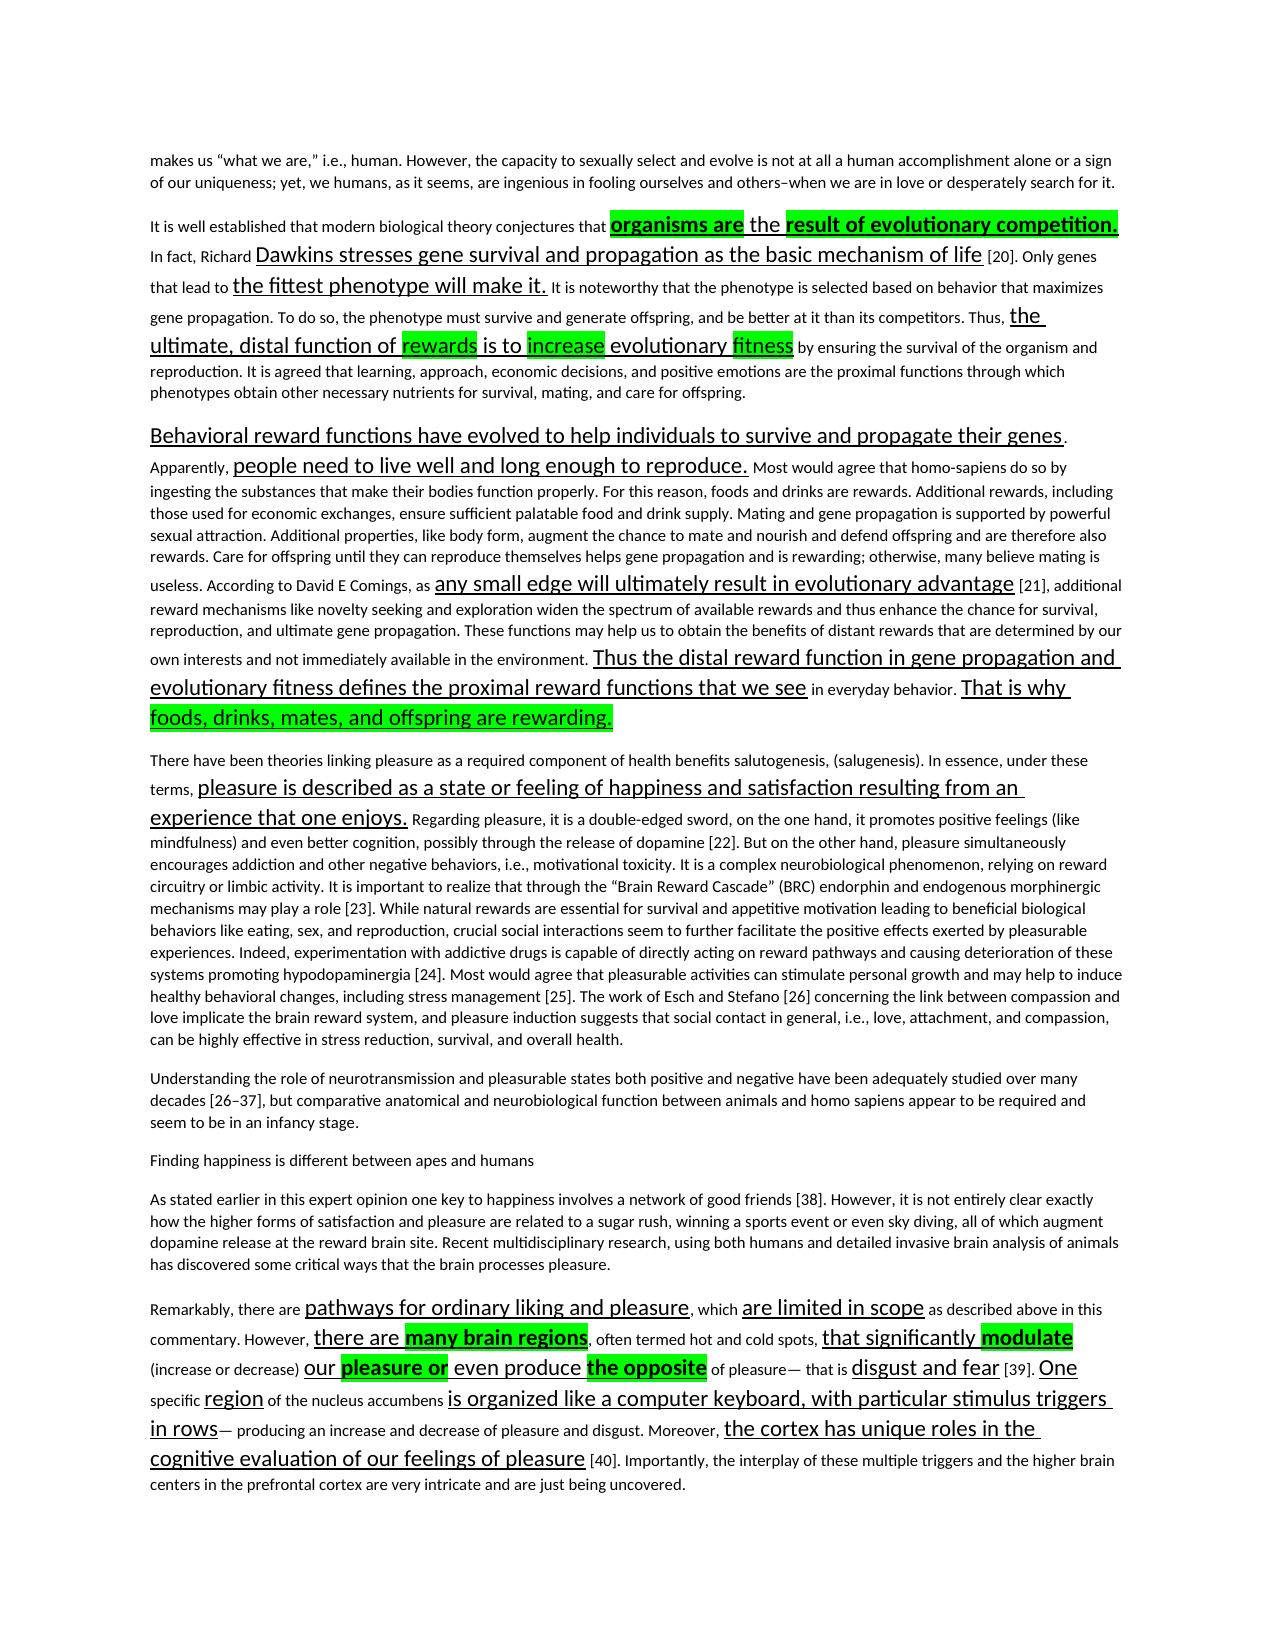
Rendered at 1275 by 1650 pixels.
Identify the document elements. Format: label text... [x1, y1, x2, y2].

text There have been theories linking pleasure as a required component of health benefits salutogenesis, (salugenesis). In essence, under these terms, pleasure is described as a state or feeling of happiness and satisfaction resulting from an experience that one enjoys. Regarding pleasure, it is a double-edged sword, on the one hand, it promotes positive feelings (like mindfulness) and even better cognition, possibly through the release of dopamine [22]. But on the other hand, pleasure simultaneously encourages addiction and other negative behaviors, i.e., motivational toxicity. It is a complex neurobiological phenomenon, relying on reward circuitry or limbic activity. It is important to realize that through the “Brain Reward Cascade” (BRC) endorphin and endogenous morphinergic mechanisms may play a role [23]. While natural rewards are essential for survival and appetitive motivation leading to beneficial biological behaviors like eating, sex, and reproduction, crucial social interactions seem to further facilitate the positive effects exerted by pleasurable experiences. Indeed, experimentation with addictive drugs is capable of directly acting on reward pathways and causing deterioration of these systems promoting hypodopaminergia [24]. Most would agree that pleasurable activities can stimulate personal growth and may help to induce healthy behavioral changes, including stress management [25]. The work of Esch and Stefano [26] concerning the link between compassion and love implicate the brain reward system, and pleasure induction suggests that social contact in general, i.e., love, attachment, and compassion, can be highly effective in stress reduction, survival, and overall health. [150, 750, 1125, 1050]
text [150, 150, 1125, 192]
text As stated earlier in this expert opinion one key to happiness involves a network of good friends [38]. However, it is not entirely clear exactly how the higher forms of satisfaction and pleasure are related to a sugar rush, winning a sports event or even sky diving, all of which augment dopamine release at the reward brain site. Recent multidisciplinary research, using both humans and detailed invasive brain analysis of animals has discovered some critical ways that the brain processes pleasure. [150, 1189, 1125, 1275]
text Understanding the role of neurotransmission and pleasurable states both positive and negative have been adequately studied over many decades [26–37], but comparative anatomical and neurobiological function between animals and homo sapiens appear to be required and seem to be in an infancy stage. [150, 1068, 1125, 1132]
text Finding happiness is different between apes and humans [150, 1150, 1125, 1171]
text It is well established that modern biological theory conjectures that organisms are the result of evolutionary competition. In fact, Richard Dawkins stresses gene survival and propagation as the basic mechanism of life [20]. Only genes that lead to the fittest phenotype will make it. It is noteworthy that the phenotype is selected based on behavior that maximizes gene propagation. To do so, the phenotype must survive and generate offspring, and be better at it than its competitors. Thus, the ultimate, distal function of rewards is to increase evolutionary fitness by ensuring the survival of the organism and reproduction. It is agreed that learning, approach, economic decisions, and positive emotions are the proximal functions through which phenotypes obtain other necessary nutrients for survival, mating, and care for offspring. [150, 210, 1125, 403]
text Remarkably, there are pathways for ordinary liking and pleasure, which are limited in scope as described above in this commentary. However, there are many brain regions, often termed hot and cold spots, that significantly modulate (increase or decrease) our pleasure or even produce the opposite of pleasure— that is disgust and fear [39]. One specific region of the nucleus accumbens is organized like a computer keyboard, with particular stimulus triggers in rows— producing an increase and decrease of pleasure and disgust. Moreover, the cortex has unique roles in the cognitive evaluation of our feelings of pleasure [40]. Importantly, the interplay of these multiple triggers and the higher brain centers in the prefrontal cortex are very intricate and are just being uncovered. [150, 1293, 1125, 1494]
text Behavioral reward functions have evolved to help individuals to survive and propagate their genes. Apparently, people need to live well and long enough to reproduce. Most would agree that homo-sapiens do so by ingesting the substances that make their bodies function properly. For this reason, foods and drinks are rewards. Additional rewards, including those used for economic exchanges, ensure sufficient palatable food and drink supply. Mating and gene propagation is supported by powerful sexual attraction. Additional properties, like body form, augment the chance to mate and nourish and defend offspring and are therefore also rewards. Care for offspring until they can reproduce themselves helps gene propagation and is rewarding; otherwise, many believe mating is useless. According to David E Comings, as any small edge will ultimately result in evolutionary advantage [21], additional reward mechanisms like novelty seeking and exploration widen the spectrum of available rewards and thus enhance the chance for survival, reproduction, and ultimate gene propagation. These functions may help us to obtain the benefits of distant rewards that are determined by our own interests and not immediately available in the environment. Thus the distal reward function in gene propagation and evolutionary fitness defines the proximal reward functions that we see in everyday behavior. That is why foods, drinks, mates, and offspring are rewarding. [150, 421, 1125, 732]
